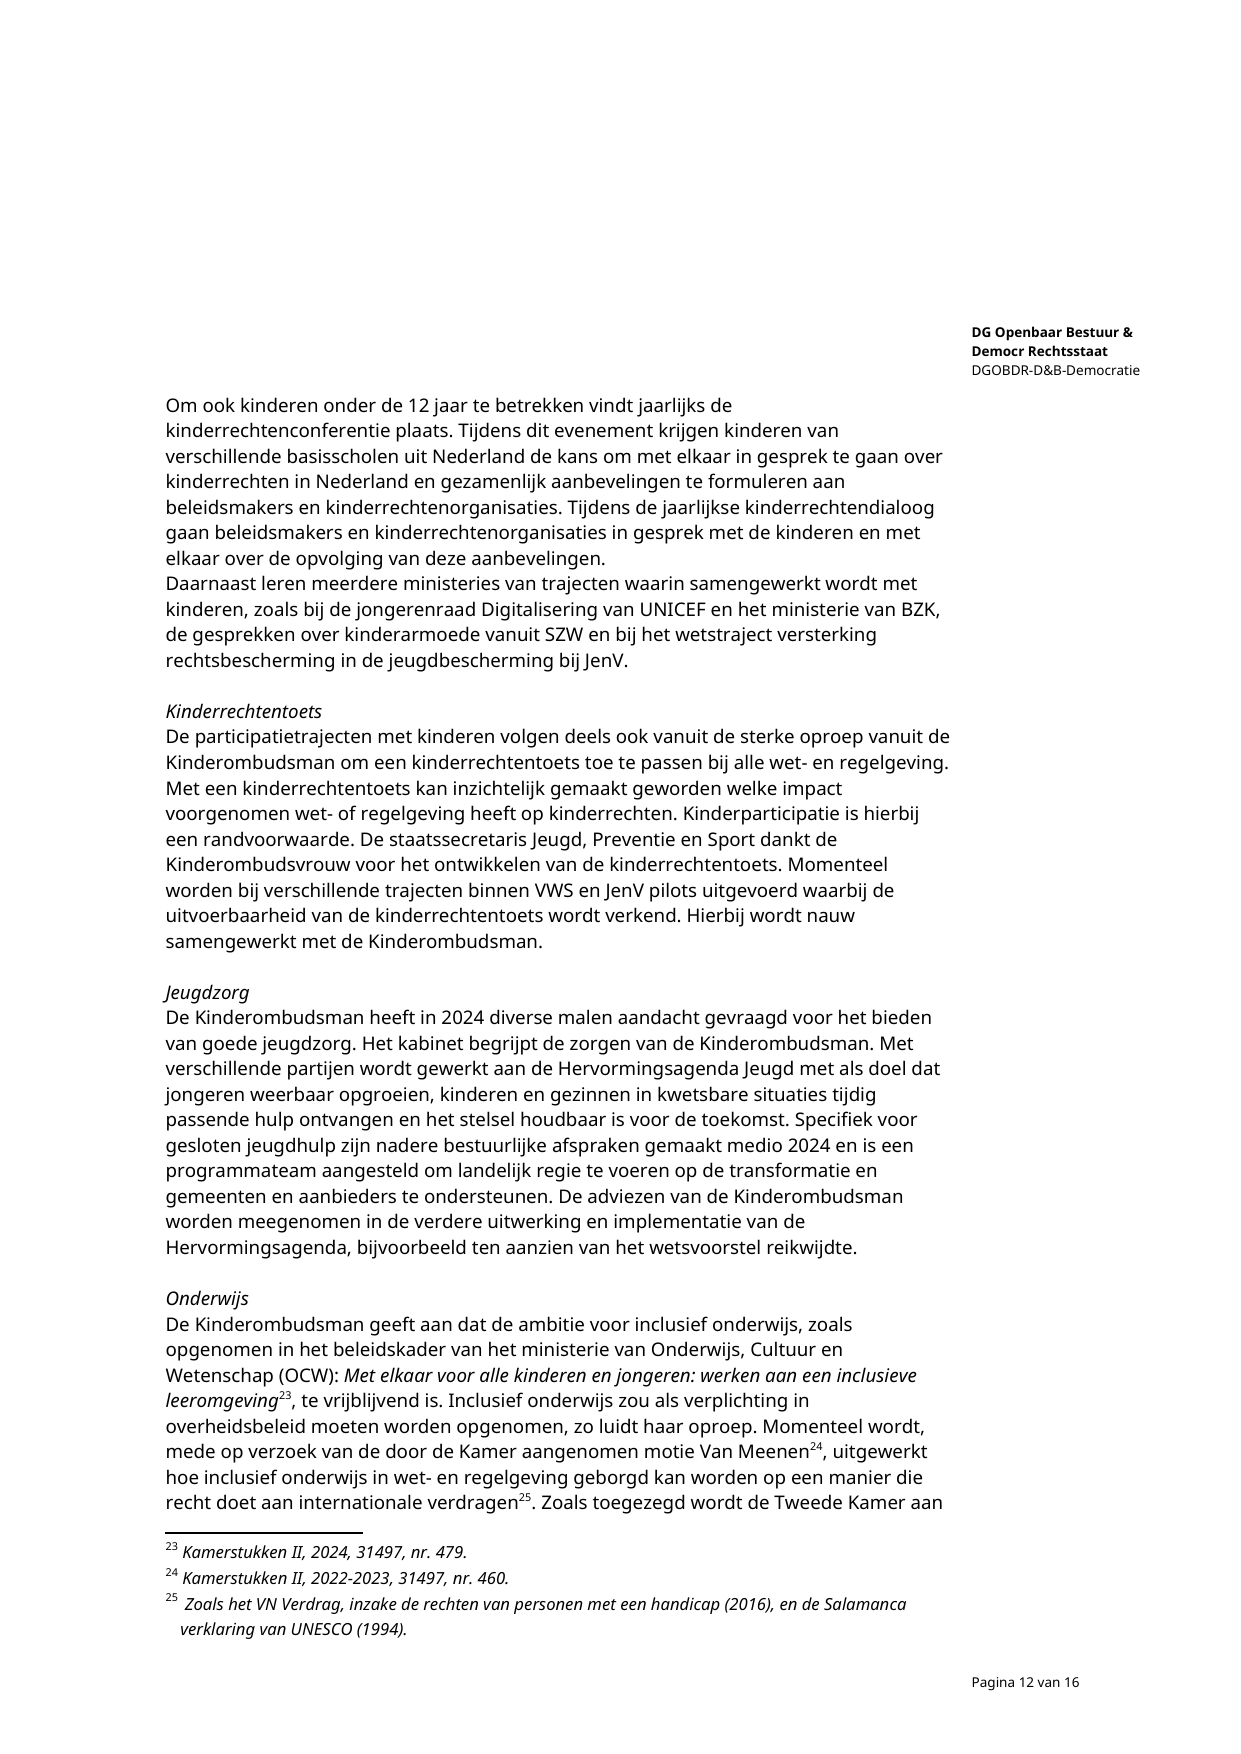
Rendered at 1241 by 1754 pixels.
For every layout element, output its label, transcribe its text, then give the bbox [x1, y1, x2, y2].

text Kinderrechtentoets [165, 698, 951, 724]
text Onderwijs [165, 1285, 951, 1311]
text De Kinderombudsman heeft in 2024 diverse malen aandacht gevraagd voor het bieden van goede jeugdzorg. Het kabinet begrijpt de zorgen van de Kinderombudsman. Met verschillende partijen wordt gewerkt aan de Hervormingsagenda Jeugd met als doel dat jongeren weerbaar opgroeien, kinderen en gezinnen in kwetsbare situaties tijdig passende hulp ontvangen en het stelsel houdbaar is voor de toekomst. Specifiek voor gesloten jeugdhulp zijn nadere bestuurlijke afspraken gemaakt medio 2024 en is een programmateam aangesteld om landelijk regie te voeren op de transformatie en gemeenten en aanbieders te ondersteunen. De adviezen van de Kinderombudsman worden meegenomen in de verdere uitwerking en implementatie van de Hervormingsagenda, bijvoorbeeld ten aanzien van het wetsvoorstel reikwijdte. [165, 1004, 951, 1260]
text De participatietrajecten met kinderen volgen deels ook vanuit de sterke oproep vanuit de Kinderombudsman om een kinderrechtentoets toe te passen bij alle wet- en regelgeving. Met een kinderrechtentoets kan inzichtelijk gemaakt geworden welke impact voorgenomen wet- of regelgeving heeft op kinderrechten. Kinderparticipatie is hierbij een randvoorwaarde. De staatssecretaris Jeugd, Preventie en Sport dankt de Kinderombudsvrouw voor het ontwikkelen van de kinderrechtentoets. Momenteel worden bij verschillende trajecten binnen VWS en JenV pilots uitgevoerd waarbij de uitvoerbaarheid van de kinderrechtentoets wordt verkend. Hierbij wordt nauw samengewerkt met de Kinderombudsman. [165, 724, 951, 953]
text Om ook kinderen onder de 12 jaar te betrekken vindt jaarlijks de kinderrechtenconferentie plaats. Tijdens dit evenement krijgen kinderen van verschillende basisscholen uit Nederland de kans om met elkaar in gesprek te gaan over kinderrechten in Nederland en gezamenlijk aanbevelingen te formuleren aan beleidsmakers en kinderrechtenorganisaties. Tijdens de jaarlijkse kinderrechtendialoog gaan beleidsmakers en kinderrechtenorganisaties in gesprek met de kinderen en met elkaar over de opvolging van deze aanbevelingen. [165, 392, 951, 571]
text Daarnaast leren meerdere ministeries van trajecten waarin samengewerkt wordt met kinderen, zoals bij de jongerenraad Digitalisering van UNICEF en het ministerie van BZK, de gesprekken over kinderarmoede vanuit SZW en bij het wetstraject versterking rechtsbescherming in de jeugdbescherming bij JenV. [165, 571, 951, 673]
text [165, 1311, 951, 1515]
text Jeugdzorg [165, 979, 951, 1004]
